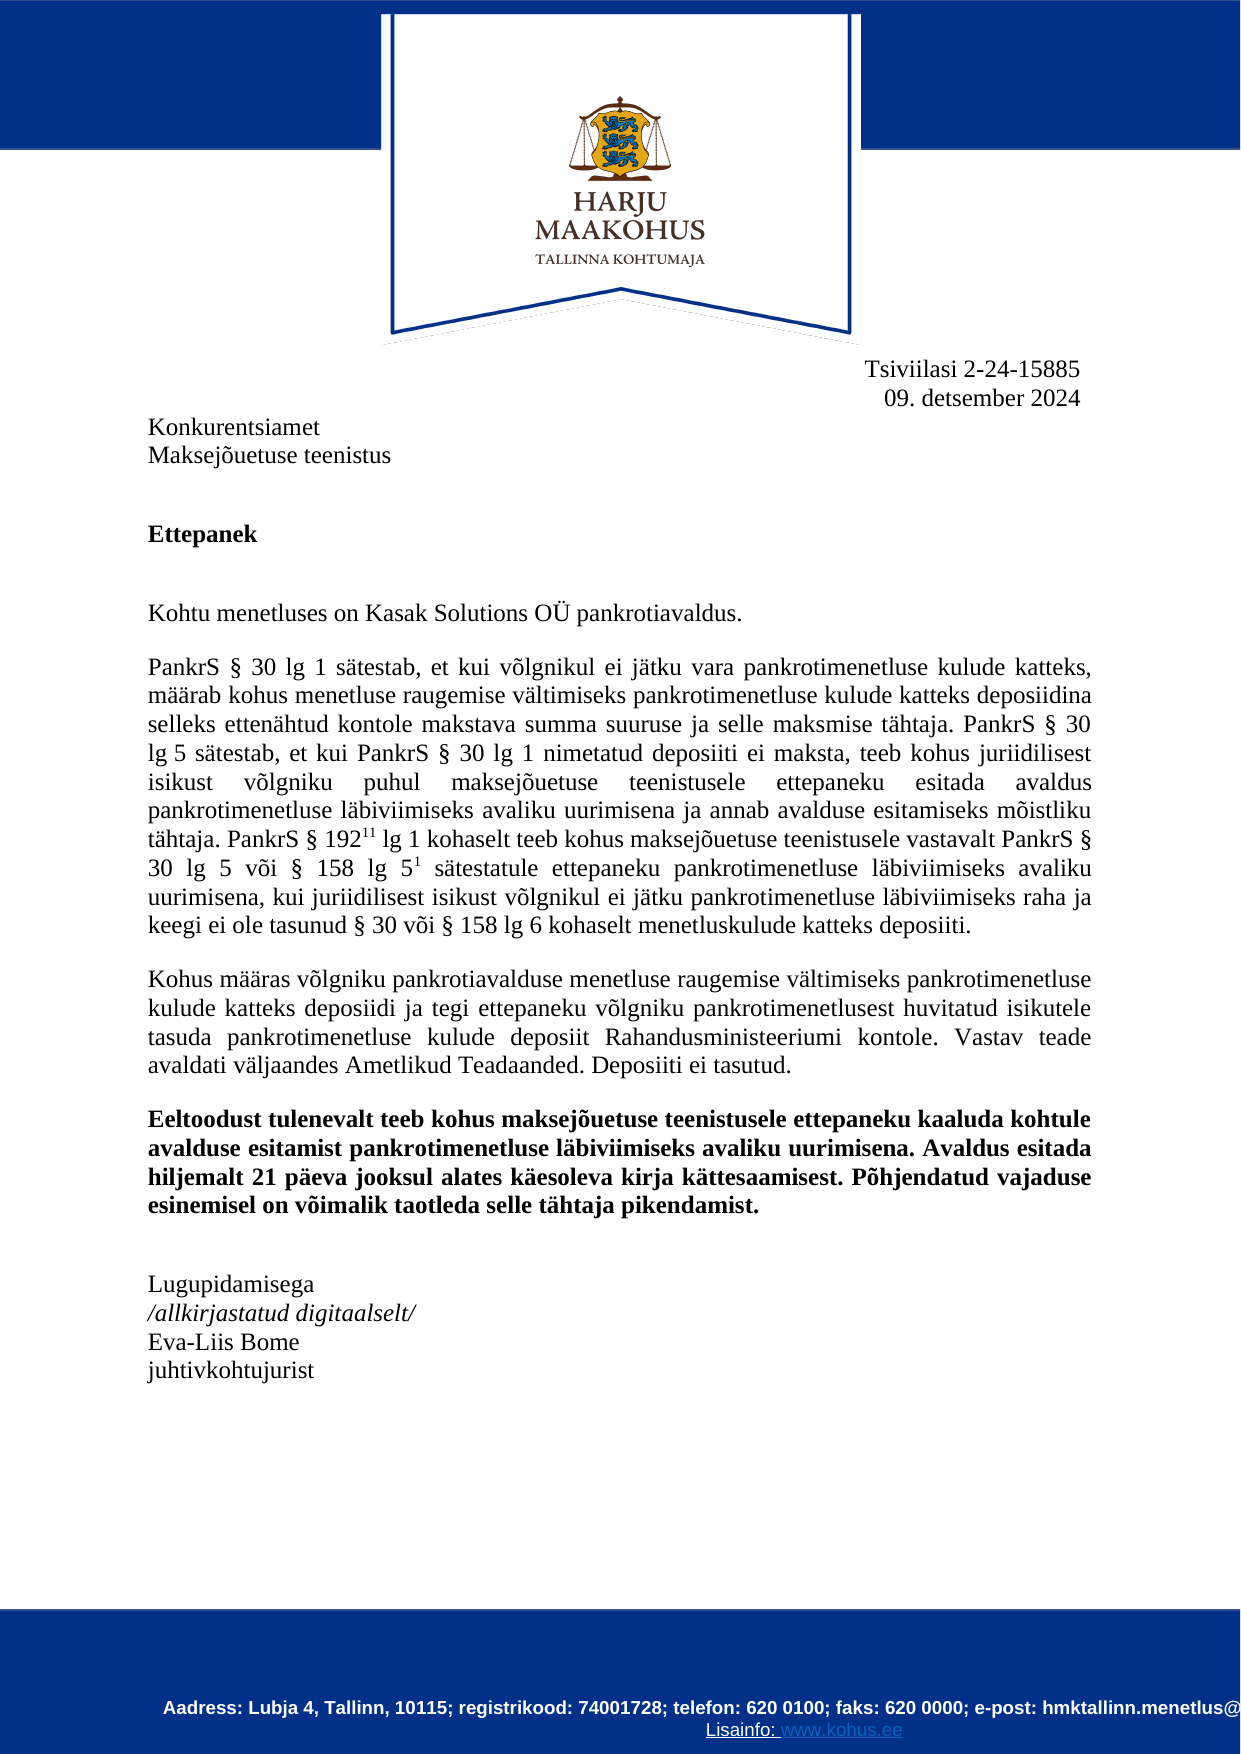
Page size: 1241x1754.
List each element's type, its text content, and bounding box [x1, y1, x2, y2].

text Ettepanek [148, 519, 1092, 548]
text /allkirjastatud digitaalselt/ [148, 1298, 1092, 1327]
text juhtivkohtujurist [148, 1356, 1092, 1384]
text Kohus määras võlgniku pankrotiavalduse menetluse raugemise vältimiseks pankrotimenetluse kulude katteks deposiidi ja tegi ettepaneku võlgniku pankrotimenetlusest huvitatud isikutele tasuda pankrotimenetluse kulude deposiit Rahandusministeeriumi kontole. Vastav teade avaldati väljaandes Ametlikud Teadaanded. Deposiiti ei tasutud. [148, 964, 1092, 1079]
text Maksejõuetuse teenistus [148, 441, 1092, 469]
text Eeltoodust tulenevalt teeb kohus maksejõuetuse teenistusele ettepaneku kaaluda kohtule avalduse esitamist pankrotimenetluse läbiviimiseks avaliku uurimisena. Avaldus esitada hiljemalt 21 päeva jooksul alates käesoleva kirja kättesaamisest. Põhjendatud vajaduse esinemisel on võimalik taotleda selle tähtaja pikendamist. [148, 1104, 1092, 1219]
text Eva-Liis Bome [148, 1327, 1092, 1356]
text PankrS § 30 lg 1 sätestab, et kui võlgnikul ei jätku vara pankrotimenetluse kulude katteks, määrab kohus menetluse raugemise vältimiseks pankrotimenetluse kulude katteks deposiidina selleks ettenähtud kontole makstava summa suuruse ja selle maksmise tähtaja. PankrS § 30 lg 5 sätestab, et kui PankrS § 30 lg 1 nimetatud deposiiti ei maksta, teeb kohus juriidilisest isikust võlgniku puhul maksejõuetuse teenistusele ettepaneku esitada avaldus pankrotimenetluse läbiviimiseks avaliku uurimisena ja annab avalduse esitamiseks mõistliku tähtaja. PankrS § 19211 lg 1 kohaselt teeb kohus maksejõuetuse teenistusele vastavalt PankrS § 30 lg 5 või § 158 lg 51 sätestatule ettepaneku pankrotimenetluse läbiviimiseks avaliku uurimisena, kui juriidilisest isikust võlgnikul ei jätku pankrotimenetluse läbiviimiseks raha ja keegi ei ole tasunud § 30 või § 158 lg 6 kohaselt menetluskulude katteks deposiiti. [148, 652, 1092, 939]
table_header Tsiviilasi 2-24-15885 09. detsember 2024 [758, 354, 1091, 412]
picture [376, 0, 865, 361]
text Konkurentsiamet [148, 412, 1092, 441]
text Lugupidamisega [148, 1269, 1092, 1298]
text Kohtu menetluses on Kasak Solutions OÜ pankrotiavaldus. [148, 598, 1092, 627]
